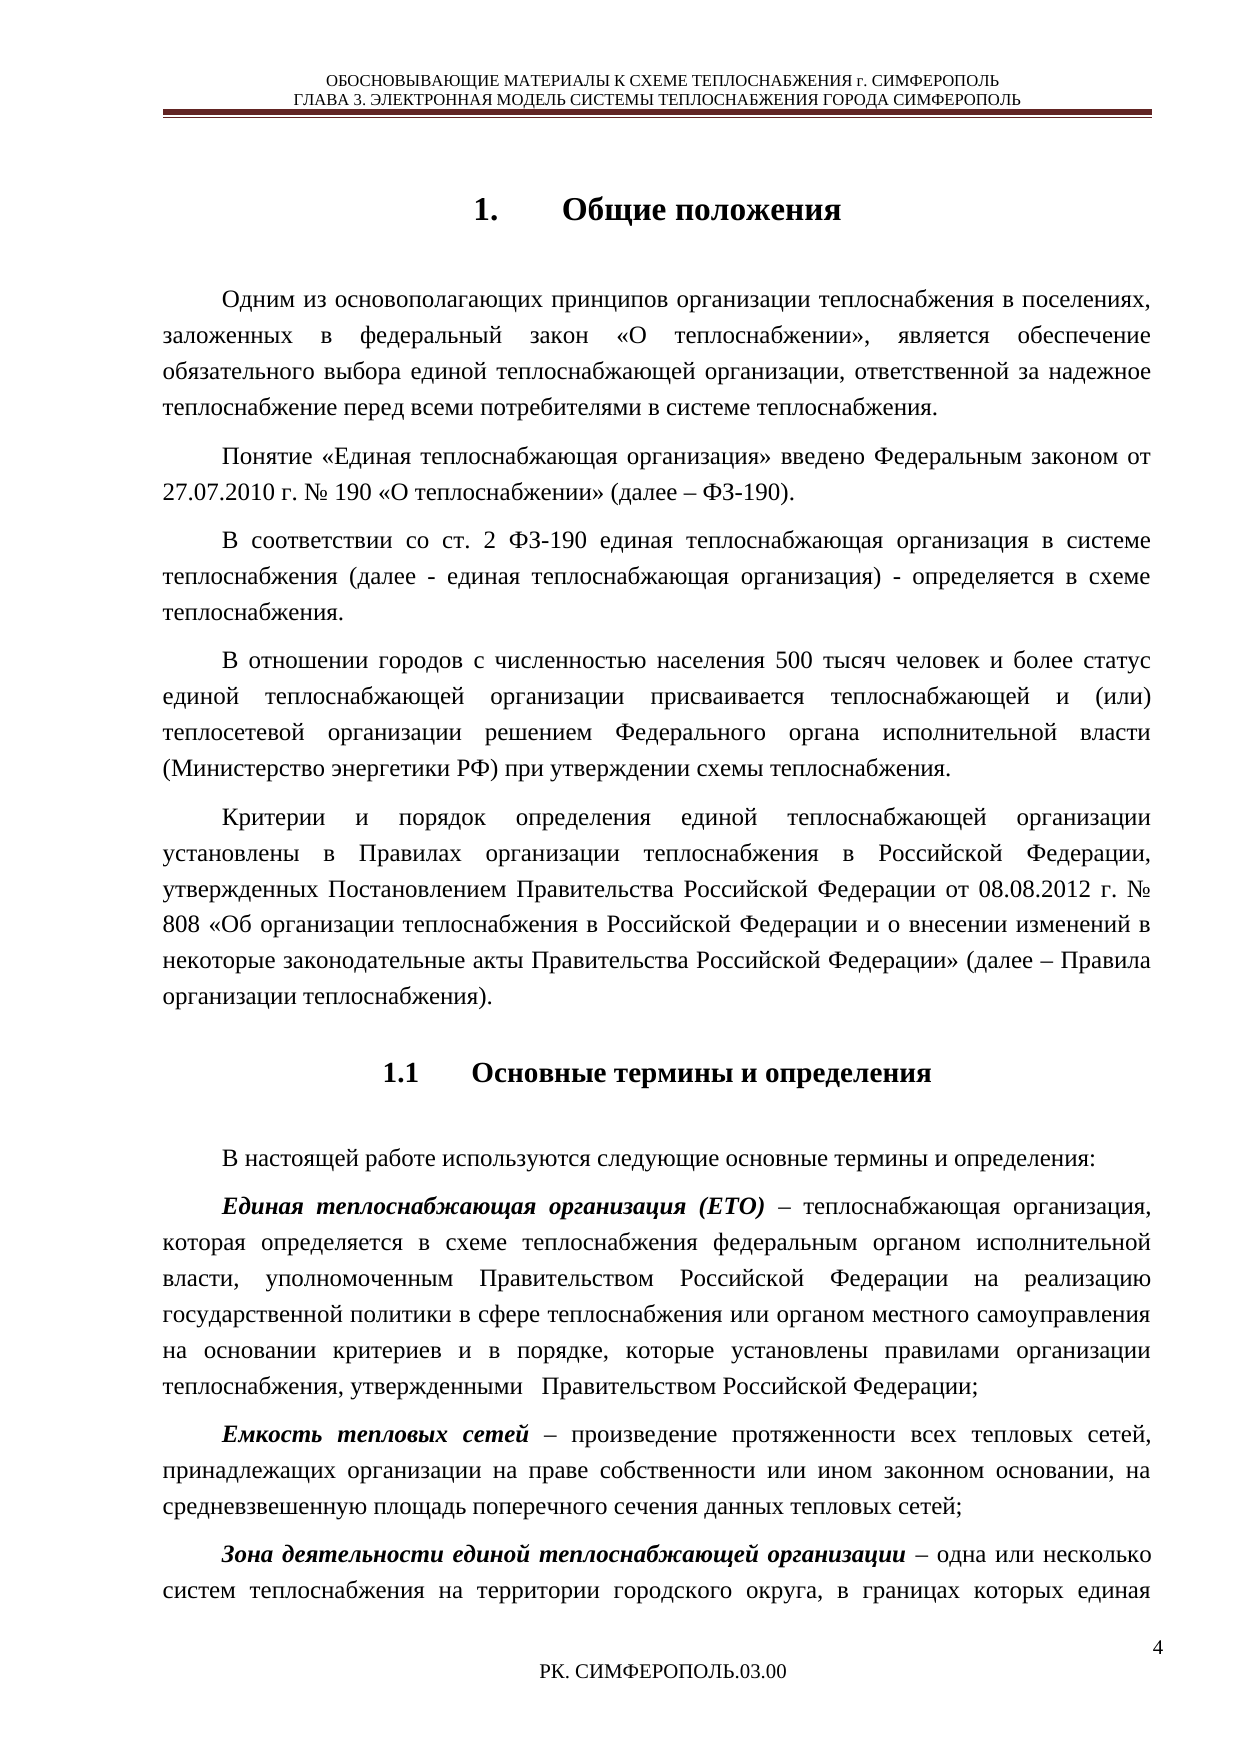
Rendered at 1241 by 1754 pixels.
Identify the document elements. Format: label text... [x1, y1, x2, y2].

text В соответствии со ст. 2 ФЗ-190 единая теплоснабжающая организация в системе теплоснабжения (далее - единая теплоснабжающая организация) - определяется в схеме теплоснабжения. [162, 525, 1152, 626]
text Одним из основополагающих принципов организации теплоснабжения в поселениях, заложенных в федеральный закон «О теплоснабжении», является обеспечение обязательного выбора единой теплоснабжающей организации, ответственной за надежное теплоснабжение перед всеми потребителями в системе теплоснабжения. [162, 284, 1152, 421]
text Критерии и порядок определения единой теплоснабжающей организации установлены в Правилах организации теплоснабжения в Российской Федерации, утвержденных Постановлением Правительства Российской Федерации от 08.08.2012 г. № 808 «Об организации теплоснабжения в Российской Федерации и о внесении изменений в некоторые законодательные акты Правительства Российской Федерации» (далее – Правила организации теплоснабжения). [162, 802, 1152, 1010]
text Единая теплоснабжающая организация (ЕТО) – теплоснабжающая организация, которая определяется в схеме теплоснабжения федеральным органом исполнительной власти, уполномоченным Правительством Российской Федерации на реализацию государственной политики в сфере теплоснабжения или органом местного самоуправления на основании критериев и в порядке, которые установлены правилами организации теплоснабжения, утвержденными Правительством Российской Федерации; [162, 1191, 1152, 1399]
subtitle Основные термины и определения [162, 1055, 1152, 1088]
text Общие положения [162, 189, 1152, 228]
text В настоящей работе используются следующие основные термины и определения: [162, 1143, 1152, 1171]
text Понятие «Единая теплоснабжающая организация» введено Федеральным законом от 27.07.2010 г. № 190 «О теплоснабжении» (далее – ФЗ-190). [162, 441, 1152, 506]
text В отношении городов с численностью населения 500 тысяч человек и более статус единой теплоснабжающей организации присваивается теплоснабжающей и (или) теплосетевой организации решением Федерального органа исполнительной власти (Министерство энергетики РФ) при утверждении схемы теплоснабжения. [162, 646, 1152, 782]
text Емкость тепловых сетей – произведение протяженности всех тепловых сетей, принадлежащих организации на праве собственности или ином законном основании, на средневзвешенную площадь поперечного сечения данных тепловых сетей; [162, 1419, 1152, 1520]
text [162, 1539, 1152, 1604]
